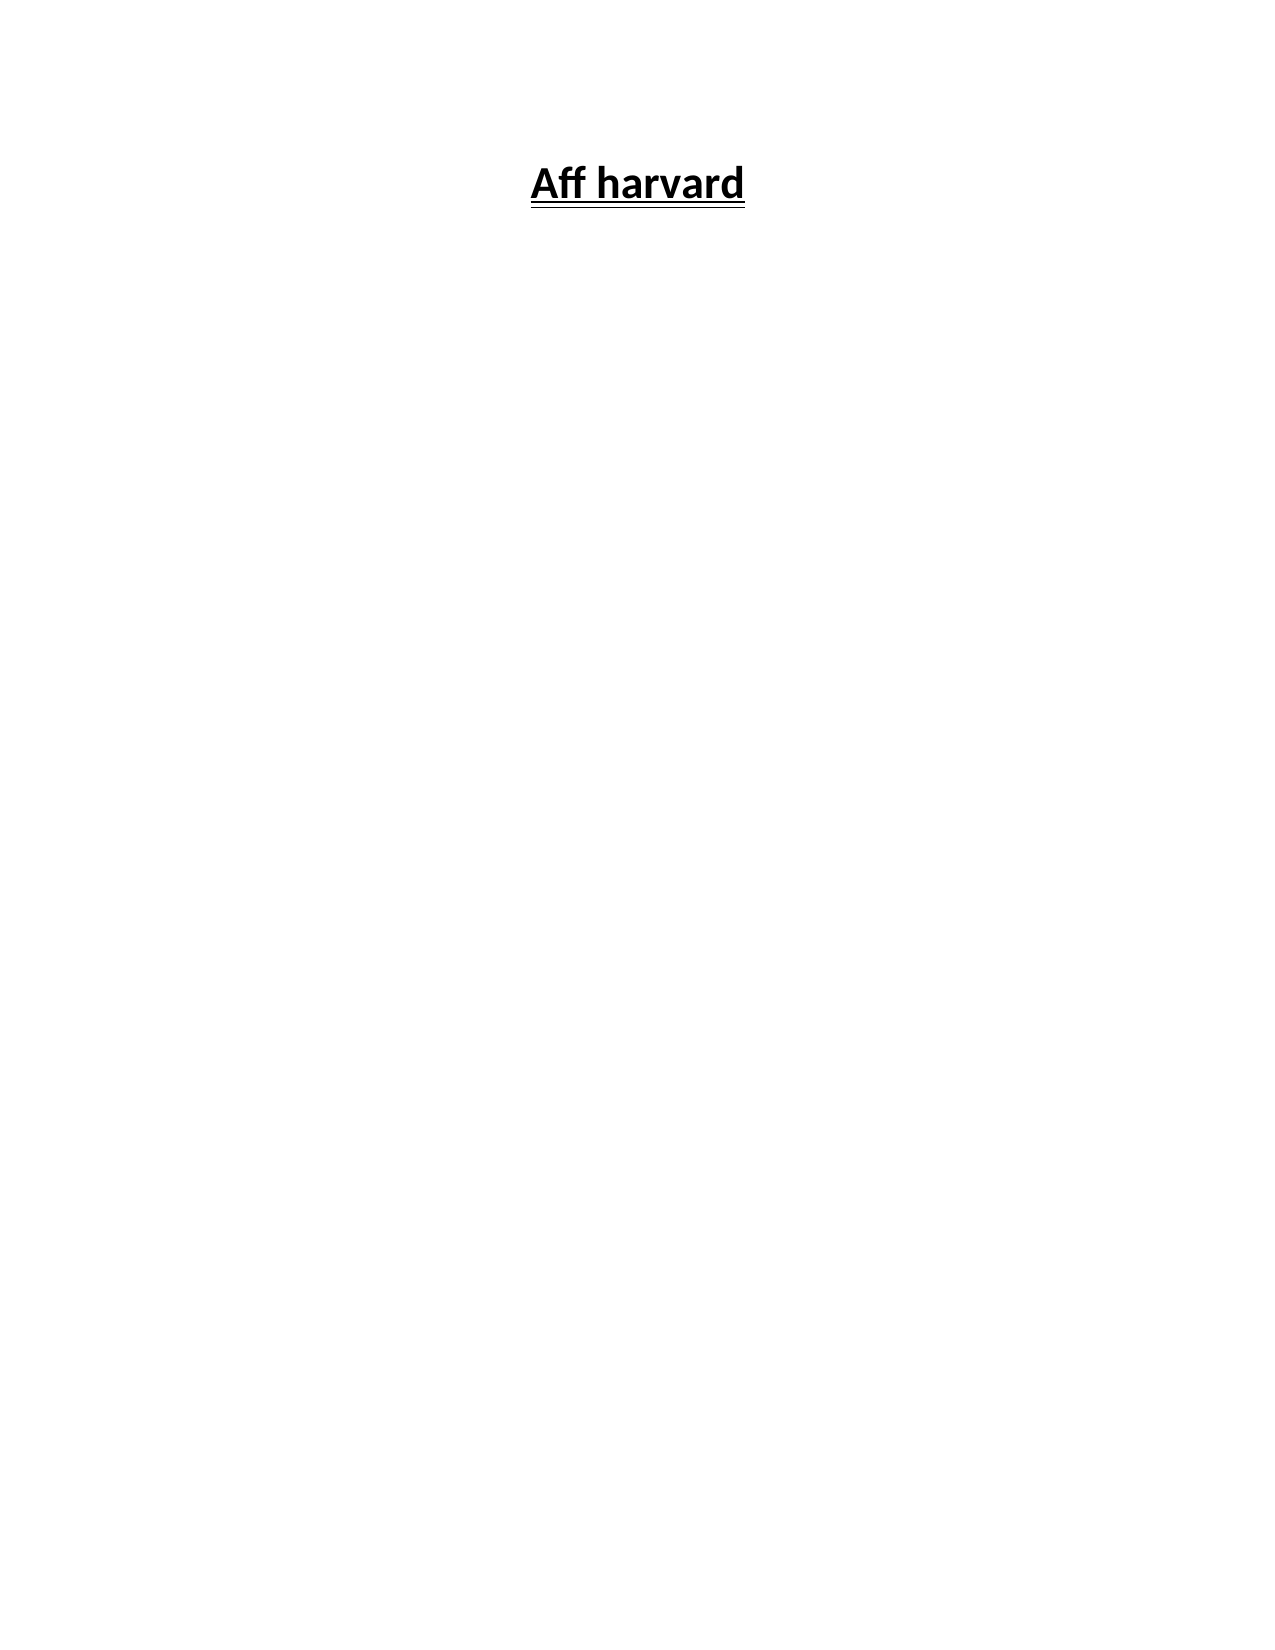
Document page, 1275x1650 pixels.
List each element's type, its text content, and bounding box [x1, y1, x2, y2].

subtitle Aff harvard [150, 154, 1125, 210]
